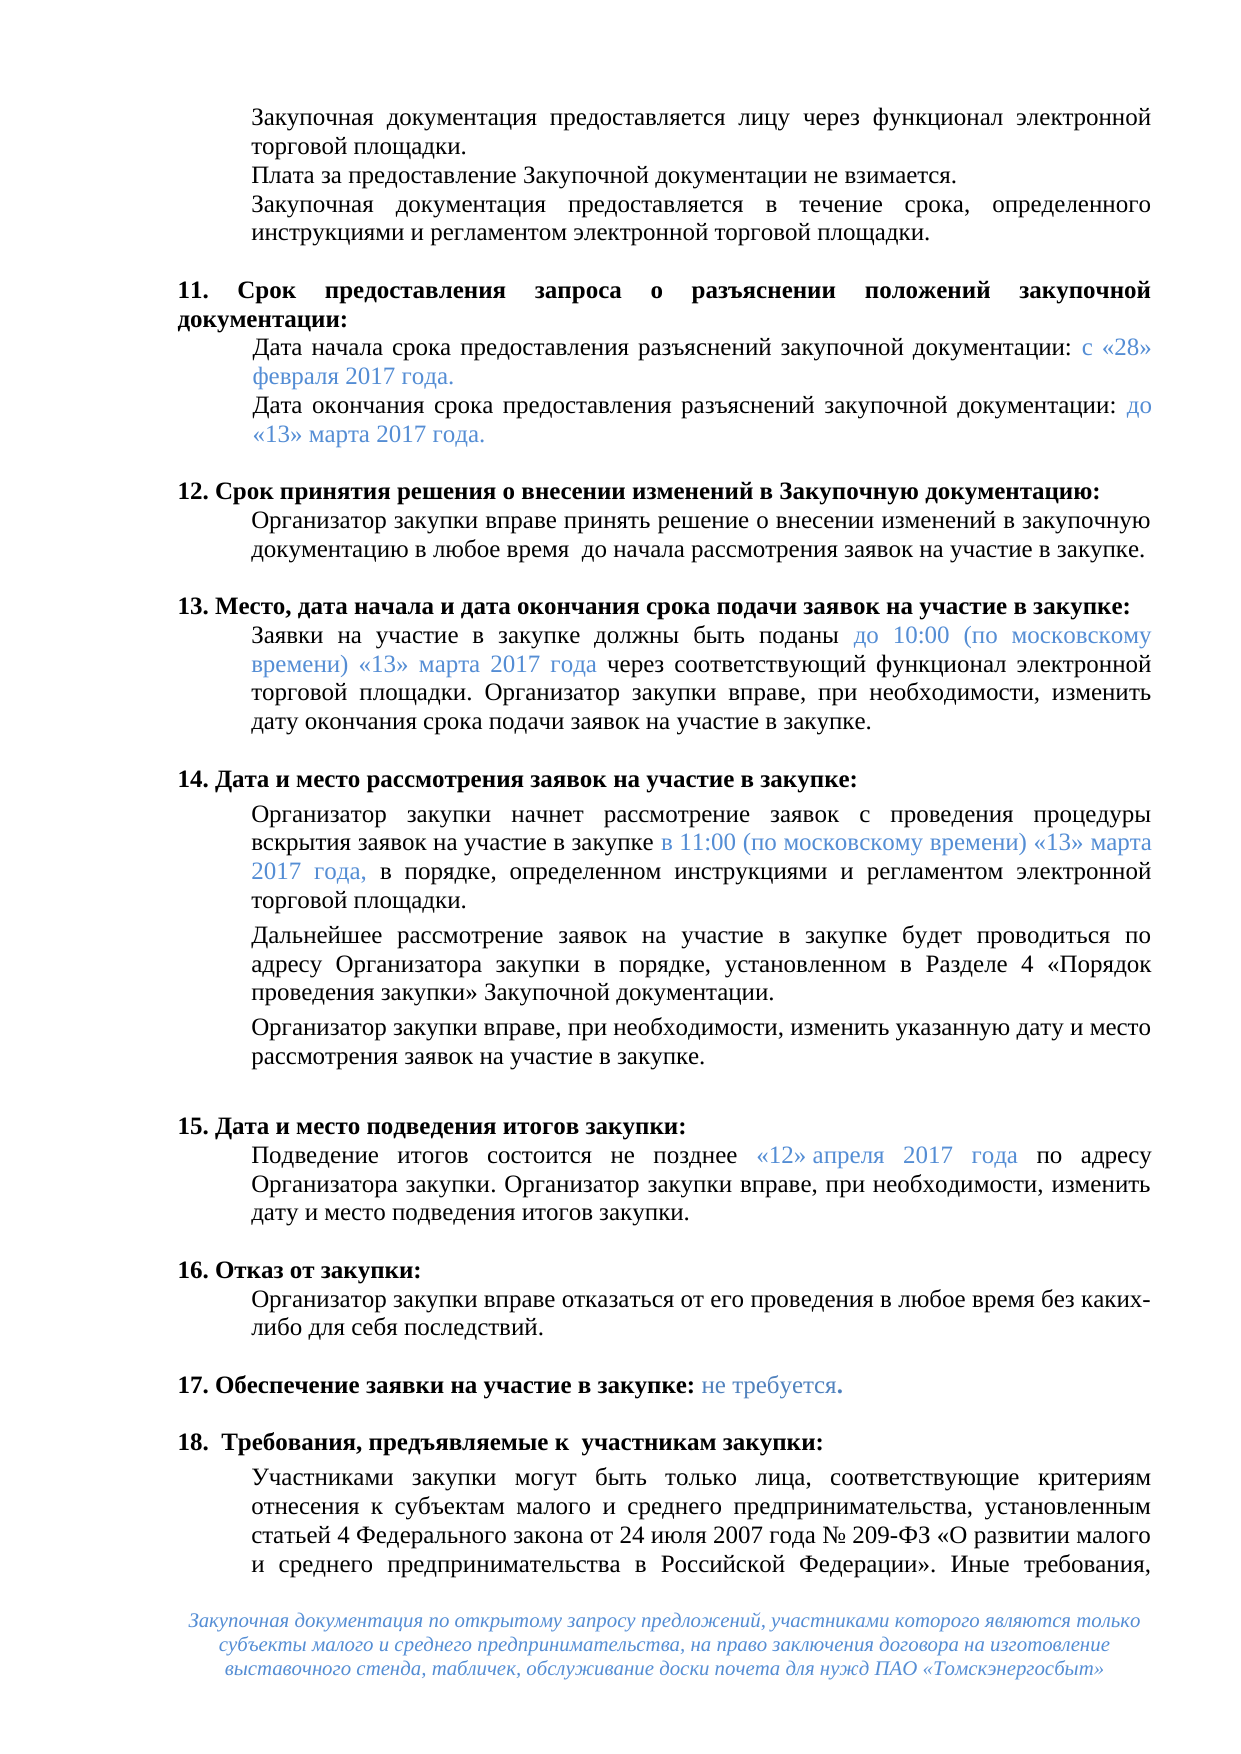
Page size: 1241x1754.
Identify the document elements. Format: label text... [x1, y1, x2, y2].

text Плата за предоставление Закупочной документации не взимается. [251, 160, 1152, 189]
text Подведение итогов состоится не позднее «12» апреля 2017 года по адресу Организатора закупки. Организатор закупки вправе, при необходимости, изменить дату и место подведения итогов закупки. [251, 1140, 1152, 1226]
text 13. Место, дата начала и дата окончания срока подачи заявок на участие в закупке: [177, 591, 1152, 620]
text 11. Срок предоставления запроса о разъяснении положений закупочной документации: [177, 275, 1152, 332]
text 18. Требования, предъявляемые к участникам закупки: [177, 1427, 1152, 1456]
text 14. Дата и место рассмотрения заявок на участие в закупке: [177, 764, 1152, 792]
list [251, 1462, 1152, 1577]
text Дата начала срока предоставления разъяснений закупочной документации: с «28» февраля 2017 года. [252, 332, 1152, 390]
text 12. Срок принятия решения о внесении изменений в Закупочную документацию: [177, 476, 1152, 505]
text Закупочная документация предоставляется лицу через функционал электронной торговой площадки. [251, 102, 1152, 160]
text 16. Отказ от закупки: [177, 1255, 1152, 1284]
text 17. Обеспечение заявки на участие в закупке: не требуется. [177, 1370, 1152, 1399]
list Дата окончания срока предоставления разъяснений закупочной документации: до «13» марта 2017 года. [252, 390, 1152, 447]
text 15. Дата и место подведения итогов закупки: [177, 1111, 1152, 1140]
text Закупочная документация предоставляется в течение срока, определенного инструкциями и регламентом электронной торговой площадки. [251, 189, 1152, 246]
list Организатор закупки начнет рассмотрение заявок с проведения процедуры вскрытия заявок на участие в закупке в 11:00 (по московскому времени) «13» марта 2017 года, в порядке, определенном инструкциями и регламентом электронной торговой площадки. [251, 799, 1152, 914]
list Дальнейшее рассмотрение заявок на участие в закупке будет проводиться по адресу Организатора закупки в порядке, установленном в Разделе 4 «Порядок проведения закупки» Закупочной документации. [251, 920, 1152, 1006]
text Организатор закупки вправе отказаться от его проведения в любое время без каких-либо для себя последствий. [251, 1284, 1152, 1341]
text Организатор закупки вправе принять решение о внесении изменений в закупочную документацию в любое время до начала рассмотрения заявок на участие в закупке. [251, 505, 1152, 562]
text Заявки на участие в закупке должны быть поданы до 10:00 (по московскому времени) «13» марта 2017 года через соответствующий функционал электронной торговой площадки. Организатор закупки вправе, при необходимости, изменить дату окончания срока подачи заявок на участие в закупке. [251, 620, 1152, 735]
text Организатор закупки вправе, при необходимости, изменить указанную дату и место рассмотрения заявок на участие в закупке. [251, 1012, 1152, 1070]
